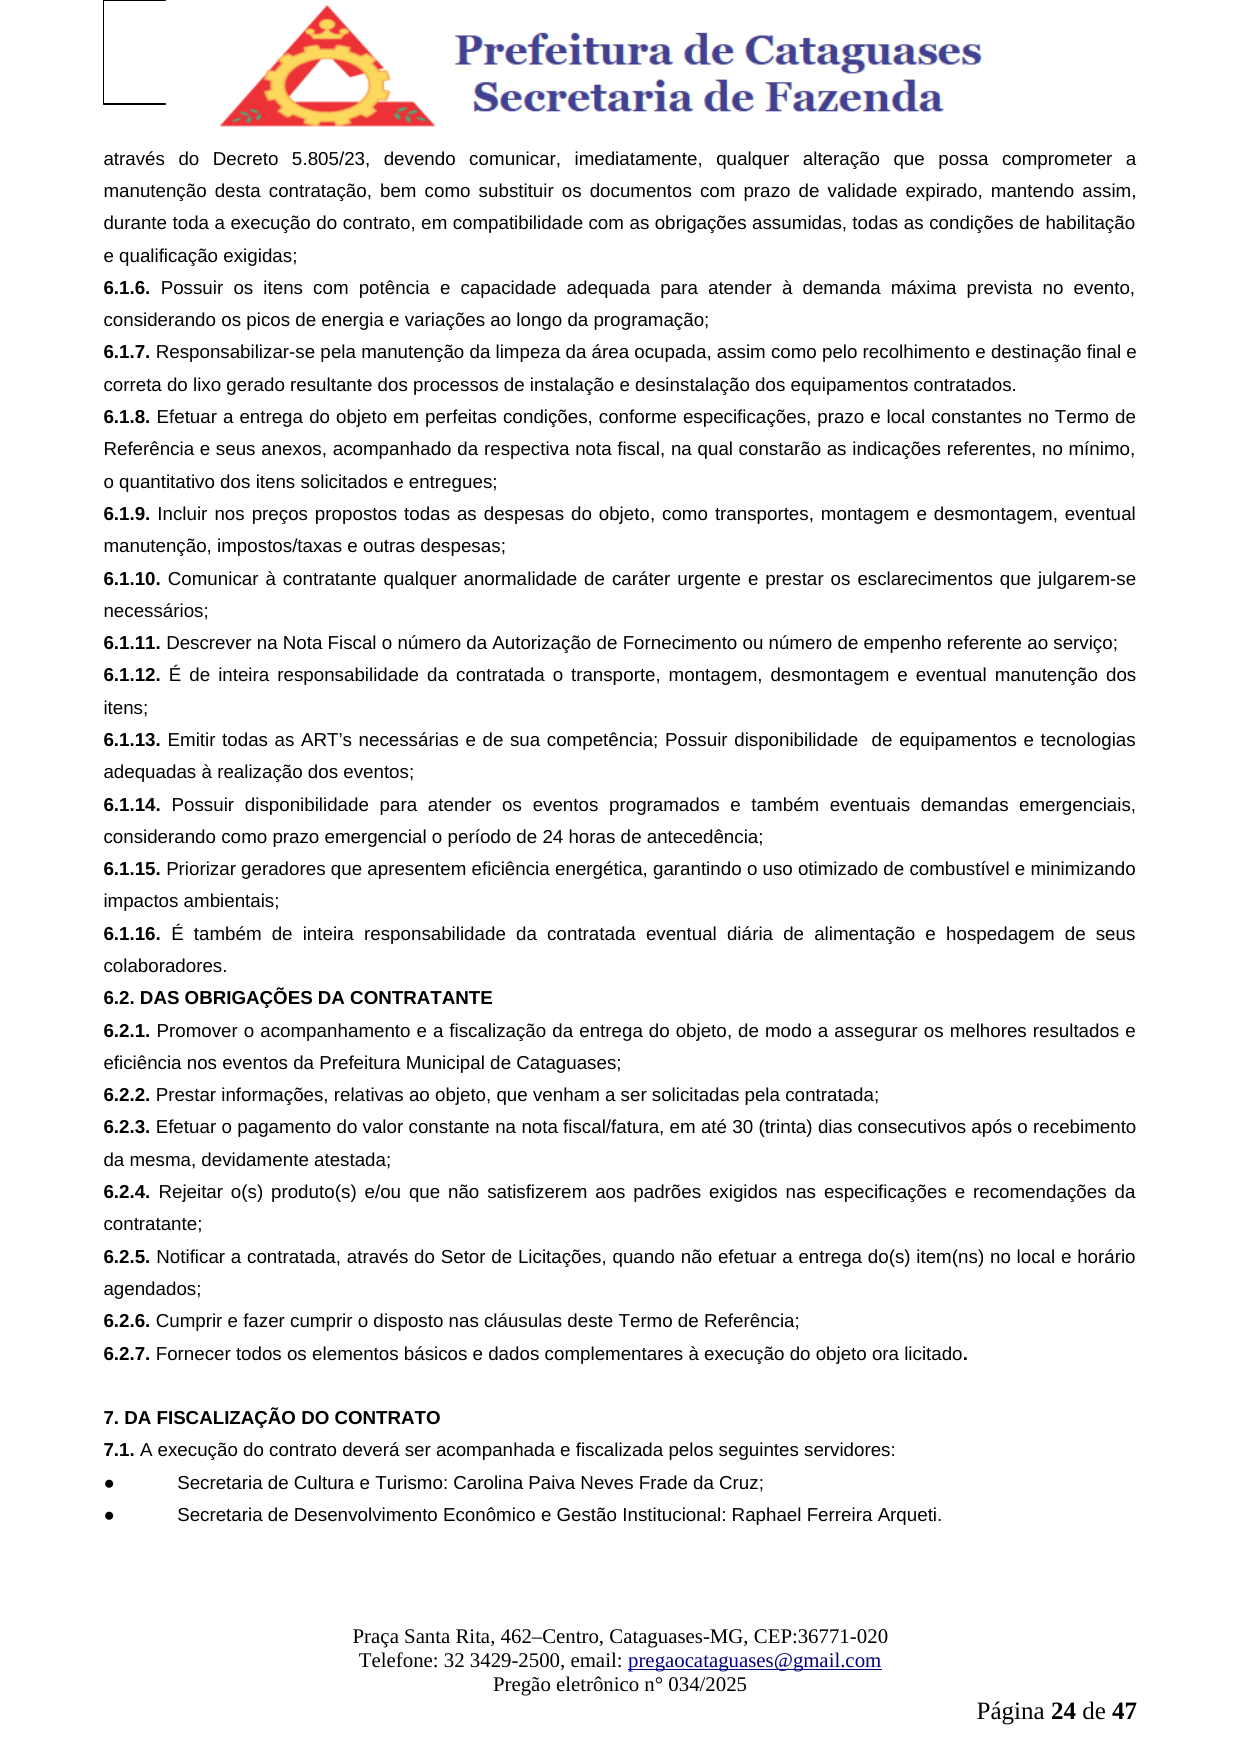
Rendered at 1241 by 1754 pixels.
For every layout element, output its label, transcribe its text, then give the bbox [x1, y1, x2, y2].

list Secretaria de Cultura e Turismo: Carolina Paiva Neves Frade da Cruz; [103, 1471, 1137, 1493]
text 6.2.5. Notificar a contratada, através do Setor de Licitações, quando não efetuar a entrega do(s) item(ns) no local e horário agendados; [103, 1245, 1137, 1299]
text 6.2.1. Promover o acompanhamento e a fiscalização da entrega do objeto, de modo a assegurar os melhores resultados e eficiência nos eventos da Prefeitura Municipal de Cataguases; [103, 1019, 1137, 1073]
text 6.2. DAS OBRIGAÇÕES DA CONTRATANTE [103, 987, 1137, 1009]
text 6.2.2. Prestar informações, relativas ao objeto, que venham a ser solicitadas pela contratada; [103, 1084, 1137, 1106]
text 6.1.10. Comunicar à contratante qualquer anormalidade de caráter urgente e prestar os esclarecimentos que julgarem-se necessários; [103, 567, 1137, 621]
text 6.1.15. Priorizar geradores que apresentem eficiência energética, garantindo o uso otimizado de combustível e minimizando impactos ambientais; [103, 858, 1137, 912]
text 6.1.13. Emitir todas as ART’s necessárias e de sua competência; Possuir disponibilidade de equipamentos e tecnologias adequadas à realização dos eventos; [103, 729, 1137, 783]
text 6.2.6. Cumprir e fazer cumprir o disposto nas cláusulas deste Termo de Referência; [103, 1310, 1137, 1332]
text 6.2.3. Efetuar o pagamento do valor constante na nota fiscal/fatura, em até 30 (trinta) dias consecutivos após o recebimento da mesma, devidamente atestada; [103, 1116, 1137, 1170]
text 7. DA FISCALIZAÇÃO DO CONTRATO [103, 1407, 1137, 1428]
text 6.1.7. Responsabilizar-se pela manutenção da limpeza da área ocupada, assim como pelo recolhimento e destinação final e correta do lixo gerado resultante dos processos de instalação e desinstalação dos equipamentos contratados. [103, 341, 1137, 395]
text 7.1. A execução do contrato deverá ser acompanhada e fiscalizada pelos seguintes servidores: [103, 1439, 1137, 1461]
text 6.1.12. É de inteira responsabilidade da contratada o transporte, montagem, desmontagem e eventual manutenção dos itens; [103, 664, 1137, 718]
list Secretaria de Desenvolvimento Econômico e Gestão Institucional: Raphael Ferreira Arqueti. [103, 1504, 1137, 1525]
text 6.1.11. Descrever na Nota Fiscal o número da Autorização de Fornecimento ou número de empenho referente ao serviço; [103, 632, 1137, 653]
text 6.1.8. Efetuar a entrega do objeto em perfeitas condições, conforme especificações, prazo e local constantes no Termo de Referência e seus anexos, acompanhado da respectiva nota fiscal, na qual constarão as indicações referentes, no mínimo, o quantitativo dos itens solicitados e entregues; [103, 406, 1137, 492]
text 6.1.9. Incluir nos preços propostos todas as despesas do objeto, como transportes, montagem e desmontagem, eventual manutenção, impostos/taxas e outras despesas; [103, 503, 1137, 557]
text 6.1.14. Possuir disponibilidade para atender os eventos programados e também eventuais demandas emergenciais, considerando como prazo emergencial o período de 24 horas de antecedência; [103, 793, 1137, 847]
text 6.1.6. Possuir os itens com potência e capacidade adequada para atender à demanda máxima prevista no evento, considerando os picos de energia e variações ao longo da programação; [103, 277, 1137, 331]
text 6.2.7. Fornecer todos os elementos básicos e dados complementares à execução do objeto ora licitado. [103, 1342, 1137, 1364]
text 6.1.16. É também de inteira responsabilidade da contratada eventual diária de alimentação e hospedagem de seus colaboradores. [103, 922, 1137, 976]
text 6.2.4. Rejeitar o(s) produto(s) e/ou que não satisfizerem aos padrões exigidos nas especificações e recomendações da contratante; [103, 1181, 1137, 1235]
picture [165, 0, 1075, 148]
